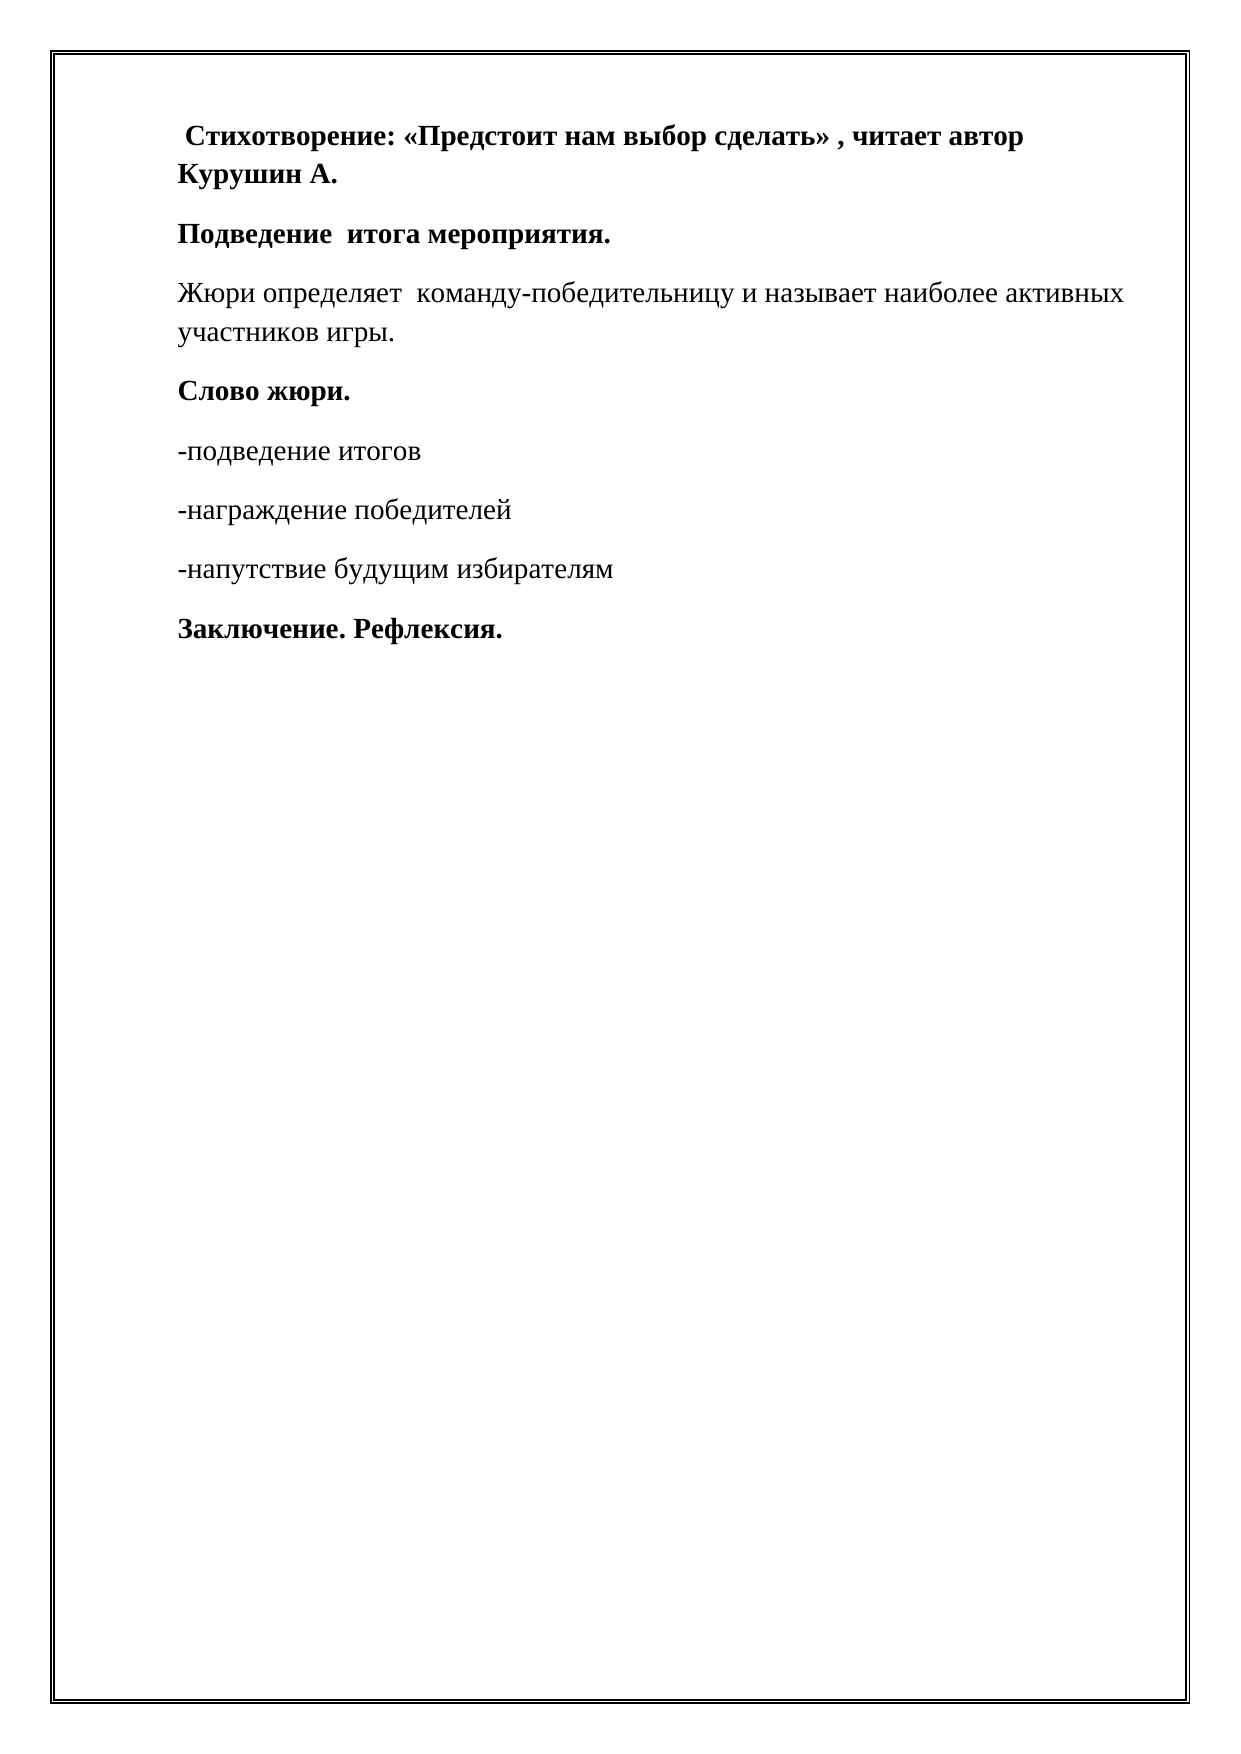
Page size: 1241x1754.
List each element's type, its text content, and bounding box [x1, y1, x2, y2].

text -напутствие будущим избирателям [177, 551, 1152, 585]
text Заключение. Рефлексия. [177, 611, 1152, 644]
text Подведение итога мероприятия. [177, 216, 1152, 249]
text -награждение победителей [177, 492, 1152, 526]
text -подведение итогов [177, 433, 1152, 466]
text Слово жюри. [177, 373, 1152, 407]
text Жюри определяет команду-победительницу и называет наиболее активных участников игры. [177, 275, 1152, 347]
text Стихотворение: «Предстоит нам выбор сделать» , читает автор Курушин А. [177, 118, 1152, 190]
